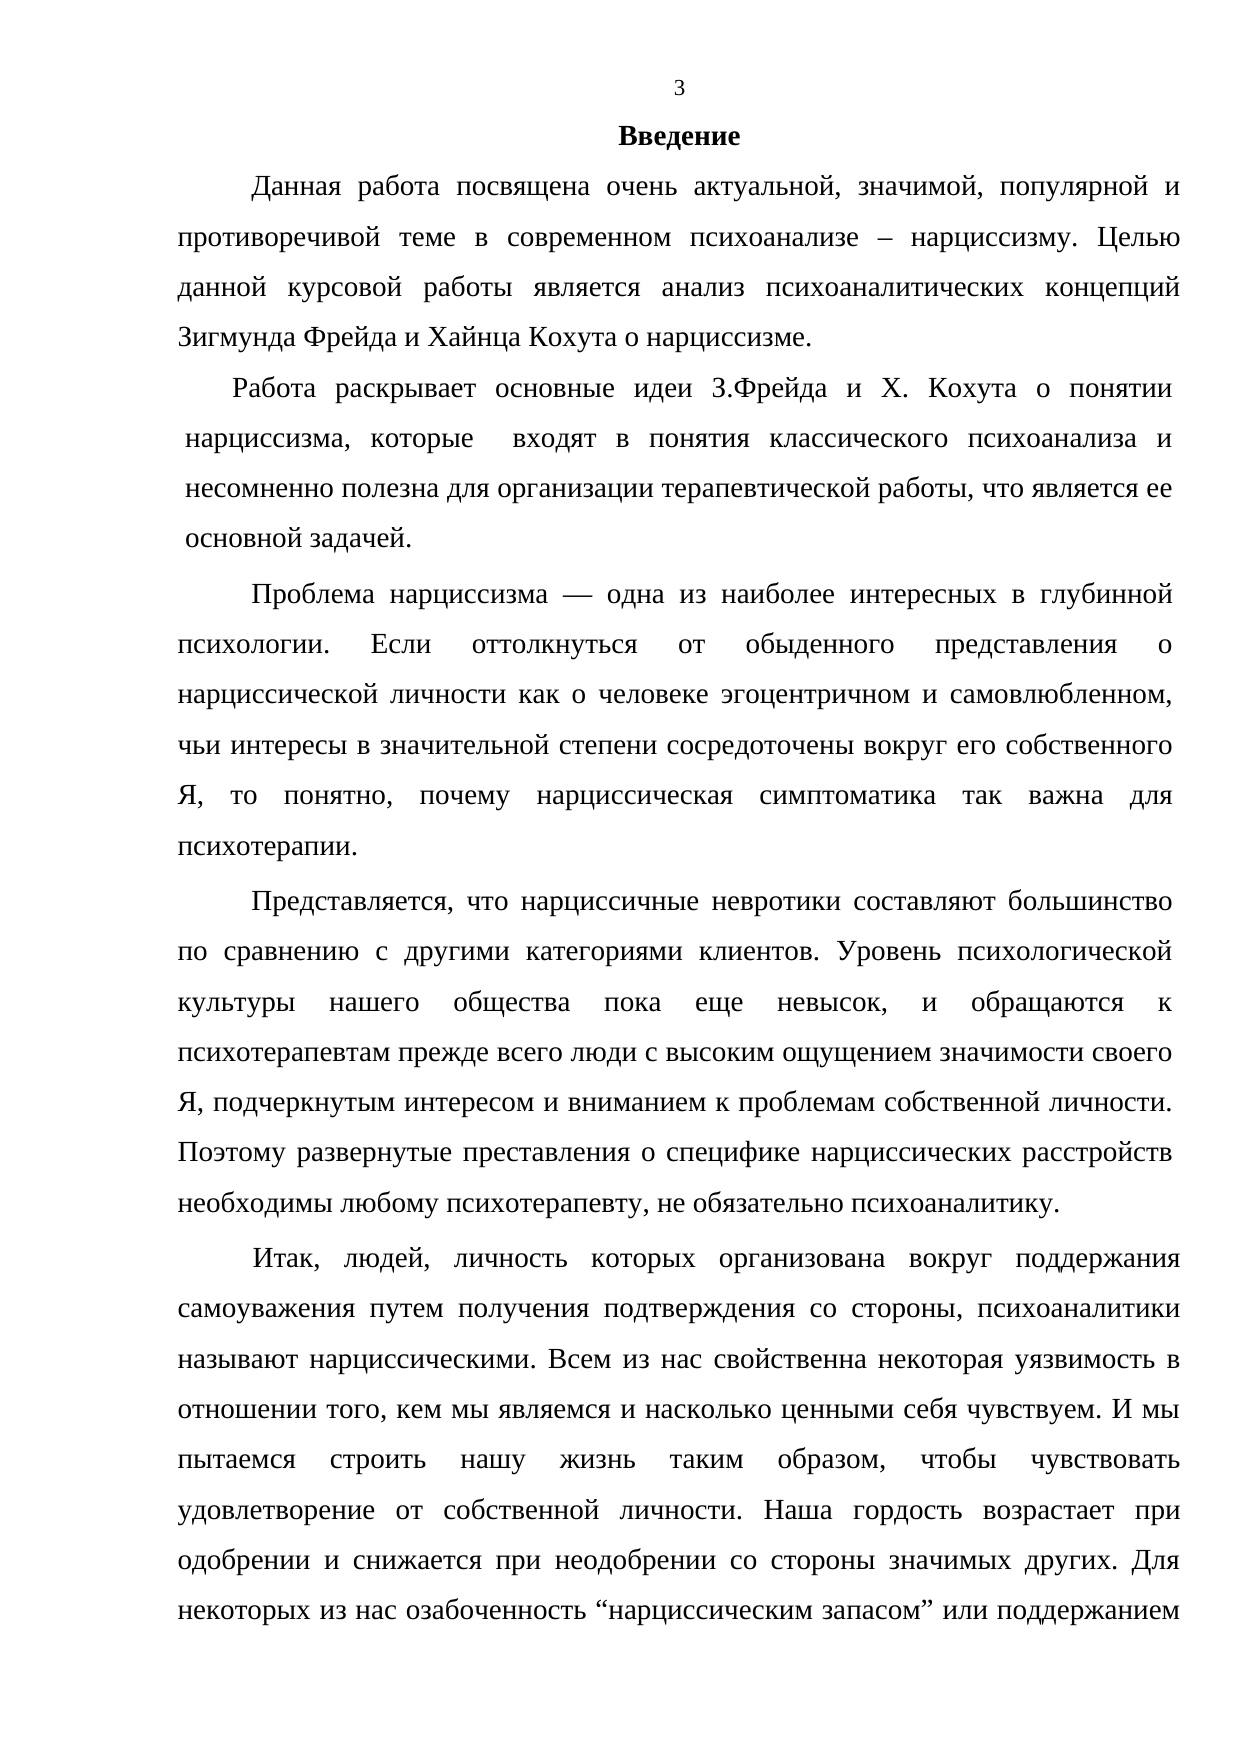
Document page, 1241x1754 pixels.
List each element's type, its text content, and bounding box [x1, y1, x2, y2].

text Введение [177, 118, 1181, 152]
text Проблема нарциссизма — одна из наиболее интересных в глубинной психологии. Если оттолкнуться от обыденного представления о нарциссической личности как о человеке эгоцентричном и самовлюбленном, чьи интересы в значительной степени сосредоточены вокруг его собственного Я, то понятно, почему нарциссическая симптоматика так важна для психотерапии. [177, 576, 1173, 861]
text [177, 1240, 1181, 1626]
text Работа раскрывает основные идеи З.Фрейда и Х. Кохута о понятии нарциссизма, которые входят в понятия классического психоанализа и несомненно полезна для организации терапевтической работы, что является ее основной задачей. [185, 370, 1173, 554]
text Представляется, что нарциссичные невротики составляют большинство по сравнению с другими категориями клиентов. Уровень психологической культуры нашего общества пока еще невысок, и обращаются к психотерапевтам прежде всего люди с высоким ощущением значимости своего Я, подчеркнутым интересом и вниманием к проблемам собственной личности. Поэтому развернутые преставления о специфике нарциссических расстройств необходимы любому психотерапевту, не обязательно психоаналитику. [177, 883, 1173, 1218]
text Данная работа посвящена очень актуальной, значимой, популярной и противоречивой теме в современном психоанализе – нарциссизму. Целью данной курсовой работы является анализ психоаналитических концепций Зигмунда Фрейда и Хайнца Кохута о нарциссизме. [177, 168, 1181, 353]
